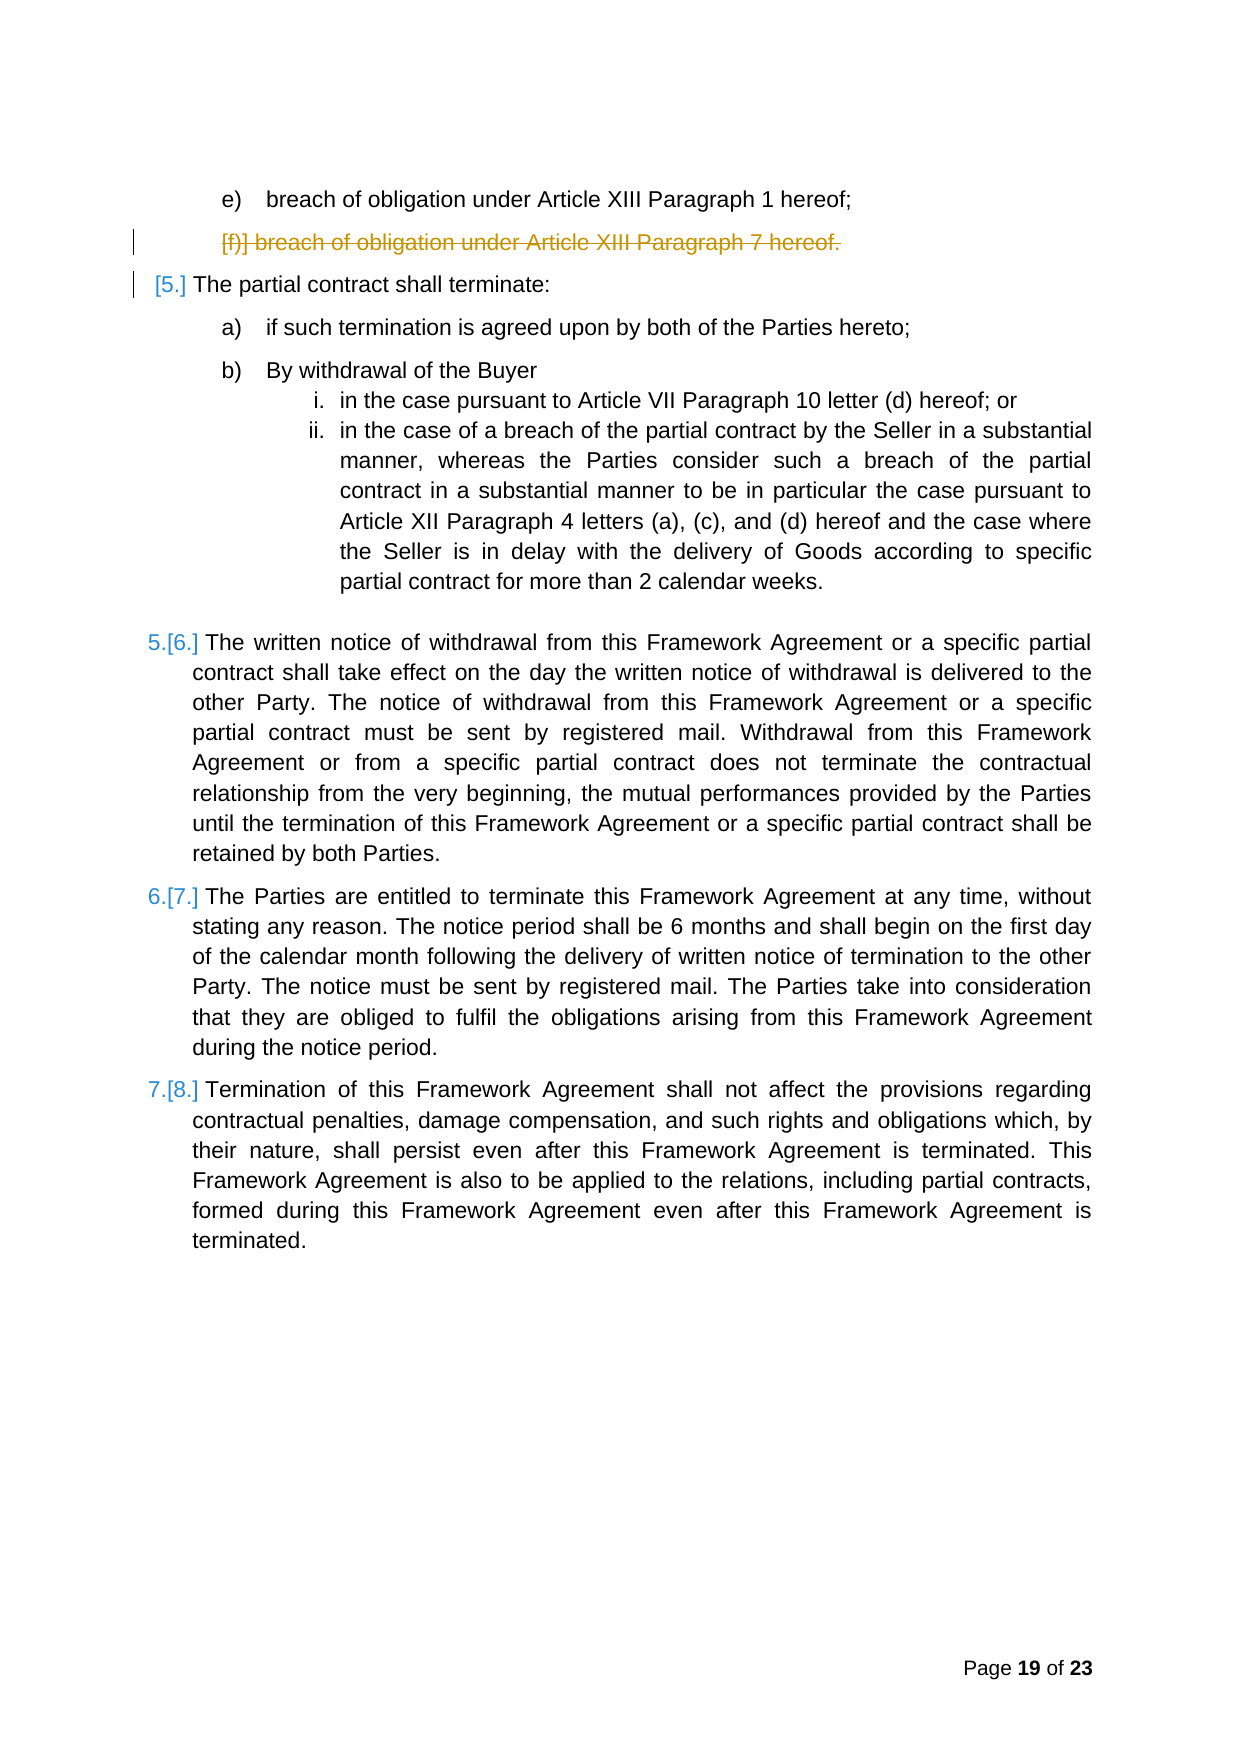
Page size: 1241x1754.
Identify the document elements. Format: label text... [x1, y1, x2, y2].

list The written notice of withdrawal from this Framework Agreement or a specific partial contract shall take effect on the day the written notice of withdrawal is delivered to the other Party. The notice of withdrawal from this Framework Agreement or a specific partial contract must be sent by registered mail. Withdrawal from this Framework Agreement or from a specific partial contract does not terminate the contractual relationship from the very beginning, the mutual performances provided by the Parties until the termination of this Framework Agreement or a specific partial contract shall be retained by both Parties. [148, 628, 1093, 866]
list Termination of this Framework Agreement shall not affect the provisions regarding contractual penalties, damage compensation, and such rights and obligations which, by their nature, shall persist even after this Framework Agreement is terminated. This Framework Agreement is also to be applied to the relations, including partial contracts, formed during this Framework Agreement even after this Framework Agreement is terminated. [148, 1076, 1093, 1254]
list in the case pursuant to Article VII Paragraph 10 letter (d) hereof; or [325, 387, 1093, 413]
list The Parties are entitled to terminate this Framework Agreement at any time, without stating any reason. The notice period shall be 6 months and shall begin on the first day of the calendar month following the delivery of written notice of termination to the other Party. The notice must be sent by registered mail. The Parties take into consideration that they are obliged to fulfil the obligations arising from this Framework Agreement during the notice period. [148, 883, 1093, 1060]
list if such termination is agreed upon by both of the Parties hereto; [221, 314, 1093, 340]
list The partial contract shall terminate: [154, 271, 1093, 298]
list By withdrawal of the Buyer [221, 357, 1093, 383]
list breach of obligation under Article XIII Paragraph 1 hereof; [221, 186, 1093, 212]
list in the case of a breach of the partial contract by the Seller in a substantial manner, whereas the Parties consider such a breach of the partial contract in a substantial manner to be in particular the case pursuant to Article XII Paragraph 4 letters (a), (c), and (d) hereof and the case where the Seller is in delay with the delivery of Goods according to specific partial contract for more than 2 calendar weeks. [325, 417, 1093, 594]
